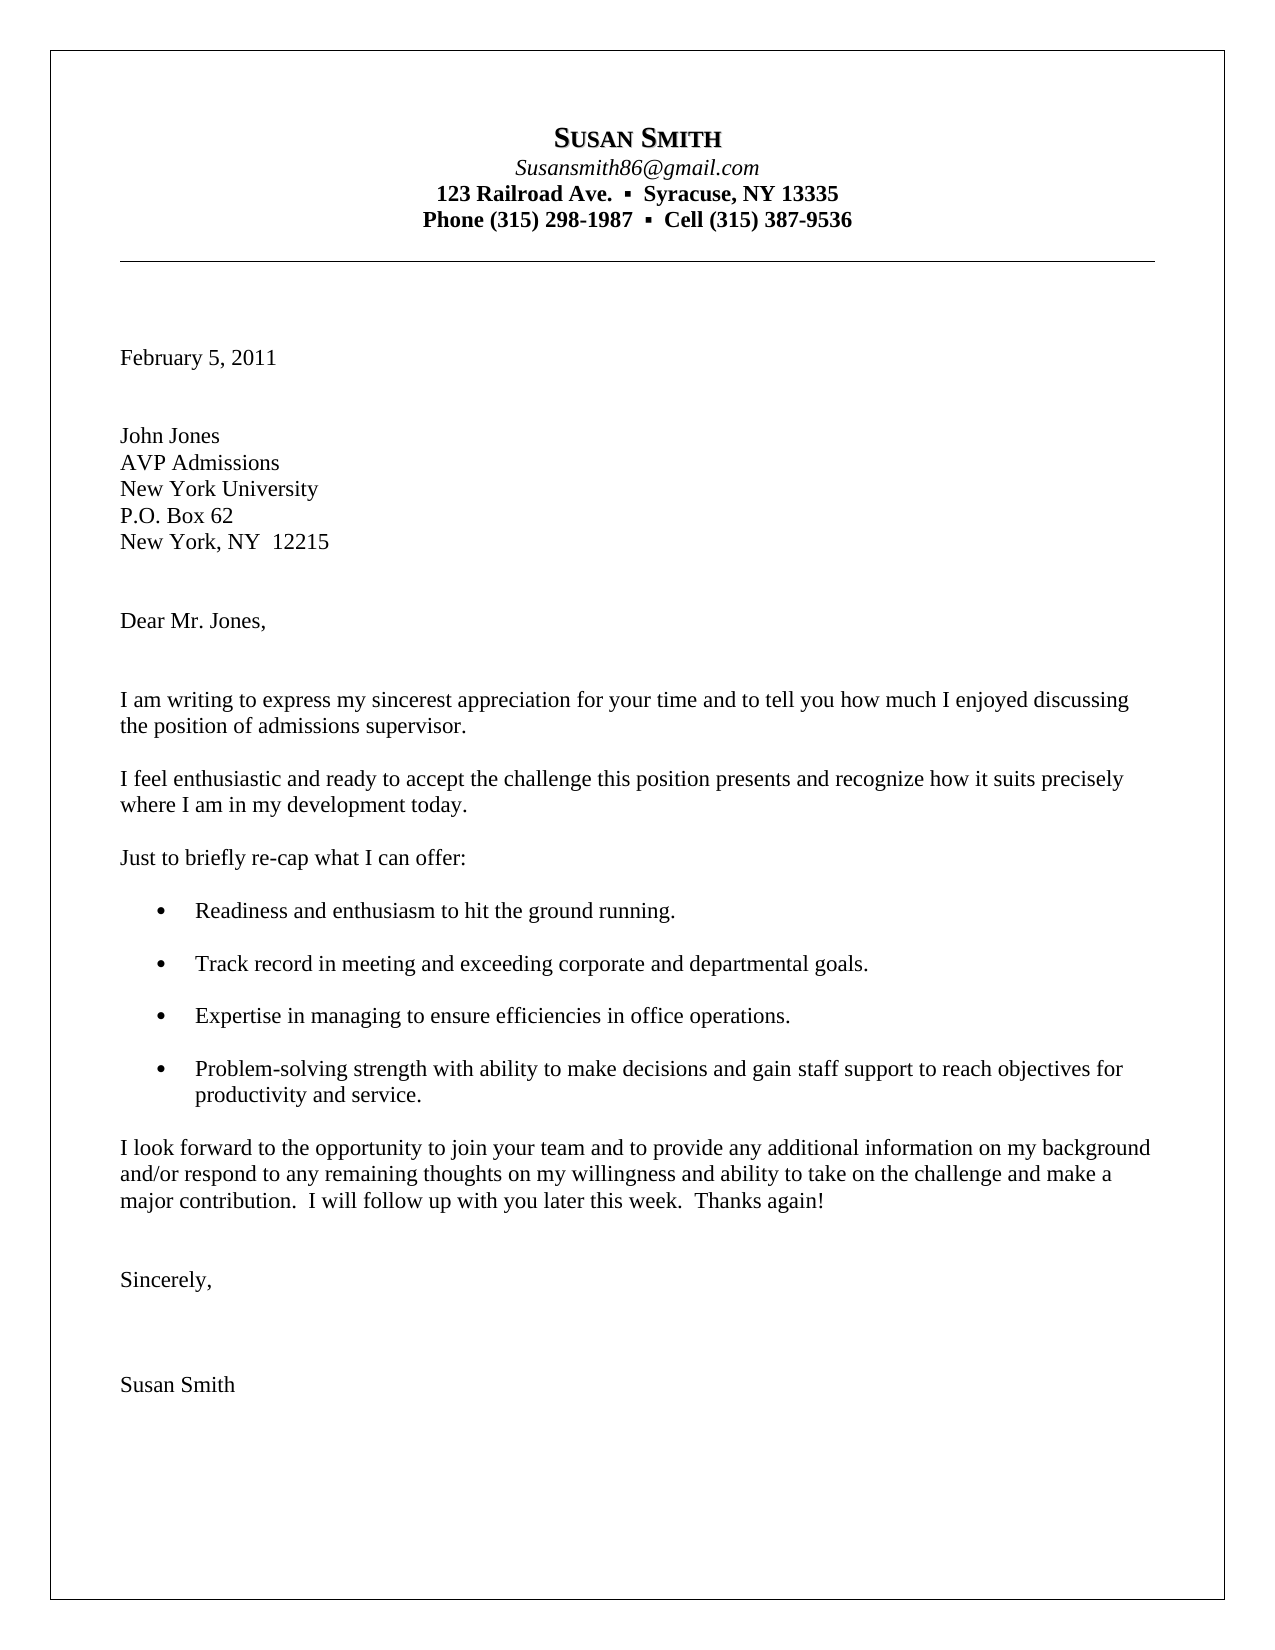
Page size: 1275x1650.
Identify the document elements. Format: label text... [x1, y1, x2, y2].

text 123 Railroad Ave. ▪ Syracuse, NY 13335 [120, 180, 1155, 206]
list Track record in meeting and exceeding corporate and departmental goals. [157, 950, 1155, 976]
text Susan Smith [120, 1371, 1155, 1398]
text New York, NY 12215 [120, 528, 1155, 554]
subtitle Susansmith86@gmail.com [120, 153, 1155, 180]
title Susan Smith [120, 120, 1155, 153]
text February 5, 2011 [120, 343, 1155, 370]
text P.O. Box 62 [120, 502, 1155, 528]
list Problem-solving strength with ability to make decisions and gain staff support to reach objectives for productivity and service. [157, 1055, 1155, 1108]
text Just to briefly re-cap what I can offer: [120, 844, 1155, 871]
text I feel enthusiastic and ready to accept the challenge this position presents and recognize how it suits precisely where I am in my development today. [120, 765, 1155, 818]
list Readiness and enthusiasm to hit the ground running. [157, 897, 1155, 923]
text Phone (315) 298-1987 ▪ Cell (315) 387-9536 [120, 206, 1155, 233]
text I look forward to the opportunity to join your team and to provide any additional information on my background and/or respond to any remaining thoughts on my willingness and ability to take on the challenge and make a major contribution. I will follow up with you later this week. Thanks again! [120, 1134, 1155, 1213]
text AVP Admissions [120, 449, 1155, 475]
list Expertise in managing to ensure efficiencies in office operations. [157, 1002, 1155, 1029]
text New York University [120, 475, 1155, 502]
text I am writing to express my sincerest appreciation for your time and to tell you how much I enjoyed discussing the position of admissions supervisor. [120, 686, 1155, 739]
text Dear Mr. Jones, [120, 607, 1155, 633]
text John Jones [120, 423, 1155, 449]
text Sincerely, [120, 1266, 1155, 1292]
